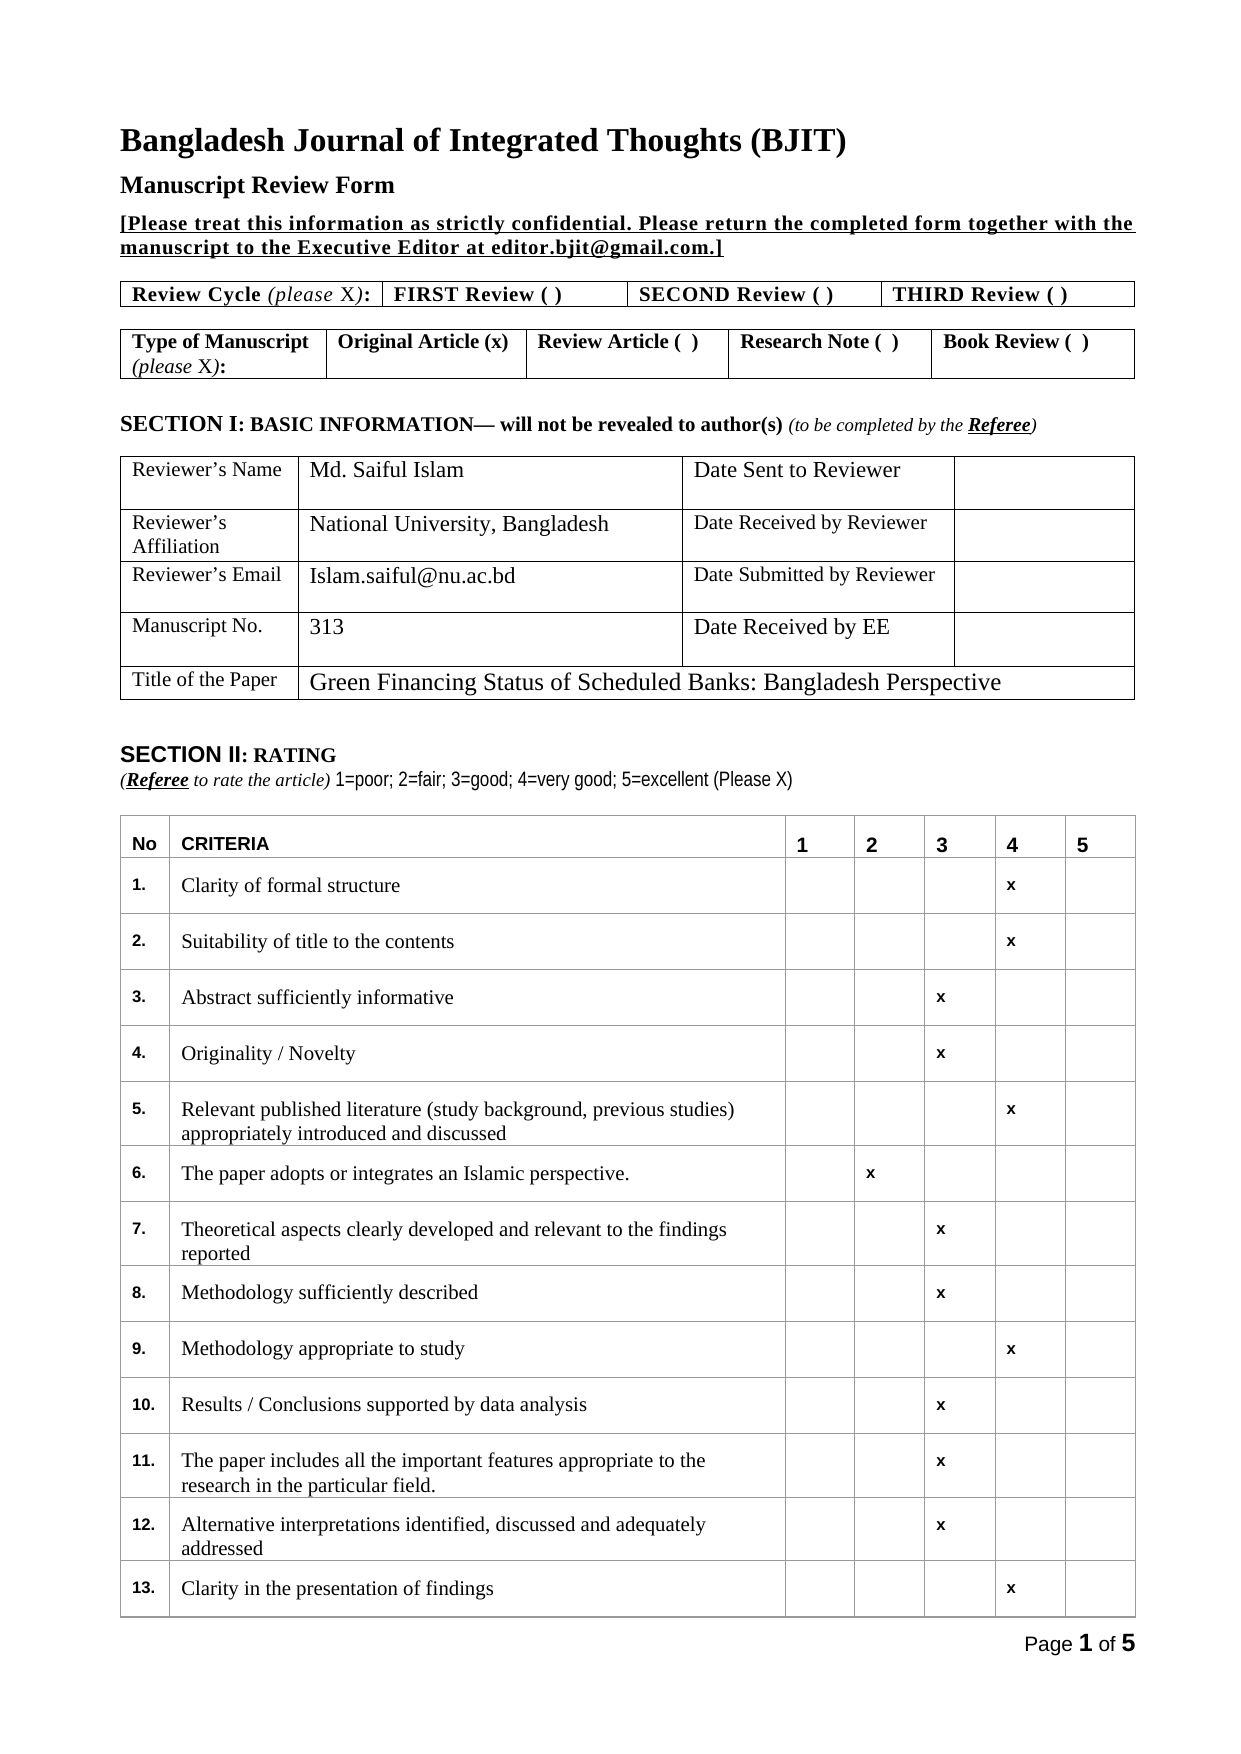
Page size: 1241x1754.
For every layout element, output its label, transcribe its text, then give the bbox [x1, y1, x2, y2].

table_cell Theoretical aspects clearly developed and relevant to the findings reported [170, 1202, 785, 1265]
table_cell [855, 1498, 924, 1560]
table_cell x [925, 970, 995, 1025]
table_header 1 [786, 816, 854, 857]
table_cell Clarity in the presentation of findings [170, 1561, 785, 1616]
table_cell x [855, 1146, 924, 1201]
table_cell Date Submitted by Reviewer [683, 562, 954, 612]
table_header Md. Saiful Islam [299, 457, 682, 509]
table_cell [855, 914, 924, 969]
table_cell [925, 1561, 995, 1616]
table_cell Reviewer’s Affiliation [121, 510, 298, 561]
table_header Review Article ( ) [527, 330, 728, 378]
table_header Review Cycle (please X): [121, 282, 382, 306]
table_cell [1066, 1378, 1135, 1433]
table_header Research Note ( ) [729, 330, 931, 378]
table_cell The paper includes all the important features appropriate to the research in the particular field. [170, 1434, 785, 1497]
table_cell Results / Conclusions supported by data analysis [170, 1378, 785, 1433]
table_cell [786, 1026, 854, 1081]
table_header Date Sent to Reviewer [683, 457, 954, 509]
table_cell [855, 858, 924, 913]
table_header [955, 457, 1134, 509]
table_cell Title of the Paper [121, 667, 298, 699]
table_cell [1066, 1082, 1135, 1145]
table_cell [1066, 970, 1135, 1025]
table_cell [996, 1202, 1065, 1265]
table_cell [121, 1322, 169, 1377]
table_cell [1066, 1434, 1135, 1497]
table_cell x [996, 1322, 1065, 1377]
table_cell Date Received by EE [683, 613, 954, 666]
table_cell [1066, 1322, 1135, 1377]
table_cell [786, 858, 854, 913]
table_cell [996, 970, 1065, 1025]
table_header 3 [925, 816, 995, 857]
table_cell [1066, 914, 1135, 969]
table_header 2 [855, 816, 924, 857]
table_cell Abstract sufficiently informative [170, 970, 785, 1025]
table_cell [1066, 1498, 1135, 1560]
table_cell [1066, 1266, 1135, 1321]
table_cell [121, 1026, 169, 1081]
table_cell x [925, 1266, 995, 1321]
table_cell Reviewer’s Email [121, 562, 298, 612]
table_header Type of Manuscript (please X): [121, 330, 326, 378]
table_cell [996, 1498, 1065, 1560]
table_cell [855, 970, 924, 1025]
table_cell Methodology appropriate to study [170, 1322, 785, 1377]
table_cell [786, 1202, 854, 1265]
table_cell [1066, 1146, 1135, 1201]
table_cell [1066, 1561, 1135, 1616]
table_cell x [996, 1082, 1065, 1145]
table_cell 313 [299, 613, 682, 666]
table_cell [1066, 858, 1135, 913]
text [Please treat this information as strictly confidential. Please return the completed form together with the manuscript to the Executive Editor at editor.bjit@gmail.com.] [120, 211, 1135, 232]
table_cell [121, 858, 169, 913]
table_cell [1066, 1202, 1135, 1265]
table_cell [855, 1434, 924, 1497]
table_cell x [925, 1434, 995, 1497]
table_cell [925, 1146, 995, 1201]
text SECTION II: RATING (Referee to rate the article) 1=poor; 2=fair; 3=good; 4=very good; 5=excellent (Please X) [120, 741, 1135, 791]
table_cell Green Financing Status of Scheduled Banks: Bangladesh Perspective [299, 667, 1134, 699]
table_cell x [996, 1561, 1065, 1616]
table_cell [855, 1026, 924, 1081]
table_header Book Review ( ) [932, 330, 1134, 378]
text [Please treat this information as strictly confidential. Please return the completed form together with the manuscript to the Executive Editor at editor.bjit@gmail.com.] [120, 233, 1135, 259]
table_cell [996, 1434, 1065, 1497]
text SECTION I: BASIC INFORMATION— will not be revealed to author(s) (to be completed by the Referee) [120, 410, 1135, 436]
table_header 5 [1066, 816, 1135, 857]
table_cell [996, 1378, 1065, 1433]
table_cell [786, 1498, 854, 1560]
table_cell [121, 970, 169, 1025]
table_cell [786, 914, 854, 969]
table_cell Alternative interpretations identified, discussed and adequately addressed [170, 1498, 785, 1560]
table_cell [786, 1146, 854, 1201]
table_cell [855, 1322, 924, 1377]
table_header FIRST Review ( ) [383, 282, 627, 306]
table_header Original Article (x) [327, 330, 526, 378]
table_cell Originality / Novelty [170, 1026, 785, 1081]
table_cell [121, 1202, 169, 1265]
table_cell Relevant published literature (study background, previous studies) appropriately introduced and discussed [170, 1082, 785, 1145]
table_header THIRD Review ( ) [882, 282, 1134, 306]
table_cell [996, 1266, 1065, 1321]
text Bangladesh Journal of Integrated Thoughts (BJIT) [120, 120, 1135, 158]
table_cell [786, 970, 854, 1025]
table_cell [786, 1322, 854, 1377]
table_cell [955, 613, 1134, 666]
table_cell [996, 1146, 1065, 1201]
table_header Reviewer’s Name [121, 457, 298, 509]
table_cell [855, 1082, 924, 1145]
table_cell Clarity of formal structure [170, 858, 785, 913]
table_header 4 [996, 816, 1065, 857]
table_cell [121, 1082, 169, 1145]
table_cell [121, 1146, 169, 1201]
table_cell [786, 1561, 854, 1616]
table_cell x [996, 914, 1065, 969]
table_cell [955, 510, 1134, 561]
table_cell [925, 858, 995, 913]
table_cell [855, 1202, 924, 1265]
table_cell [121, 1434, 169, 1497]
table_cell x [925, 1026, 995, 1081]
table_cell [121, 1378, 169, 1433]
table_cell [121, 1266, 169, 1321]
table_cell [786, 1378, 854, 1433]
table_cell x [925, 1378, 995, 1433]
table_cell Date Received by Reviewer [683, 510, 954, 561]
table_cell Islam.saiful@nu.ac.bd [299, 562, 682, 612]
table_cell [121, 1498, 169, 1560]
table_cell [855, 1266, 924, 1321]
table_cell x [925, 1498, 995, 1560]
table_header No [121, 816, 169, 857]
table_cell Manuscript No. [121, 613, 298, 666]
table_cell [786, 1082, 854, 1145]
text Manuscript Review Form [120, 170, 1135, 199]
table_header CRITERIA [170, 816, 785, 857]
table_cell [996, 1026, 1065, 1081]
table_cell x [996, 858, 1065, 913]
table_cell [855, 1561, 924, 1616]
table_cell Methodology sufficiently described [170, 1266, 785, 1321]
table_cell [855, 1378, 924, 1433]
table_cell [925, 1322, 995, 1377]
table_cell Suitability of title to the contents [170, 914, 785, 969]
table_cell [786, 1266, 854, 1321]
table_cell [955, 562, 1134, 612]
table_cell [121, 1561, 169, 1616]
table_cell x [925, 1202, 995, 1265]
table_cell National University, Bangladesh [299, 510, 682, 561]
table_cell [1066, 1026, 1135, 1081]
table_header SECOND Review ( ) [628, 282, 881, 306]
table_cell [786, 1434, 854, 1497]
table_cell The paper adopts or integrates an Islamic perspective. [170, 1146, 785, 1201]
table_cell [925, 914, 995, 969]
table_cell [925, 1082, 995, 1145]
table_cell [121, 914, 169, 969]
